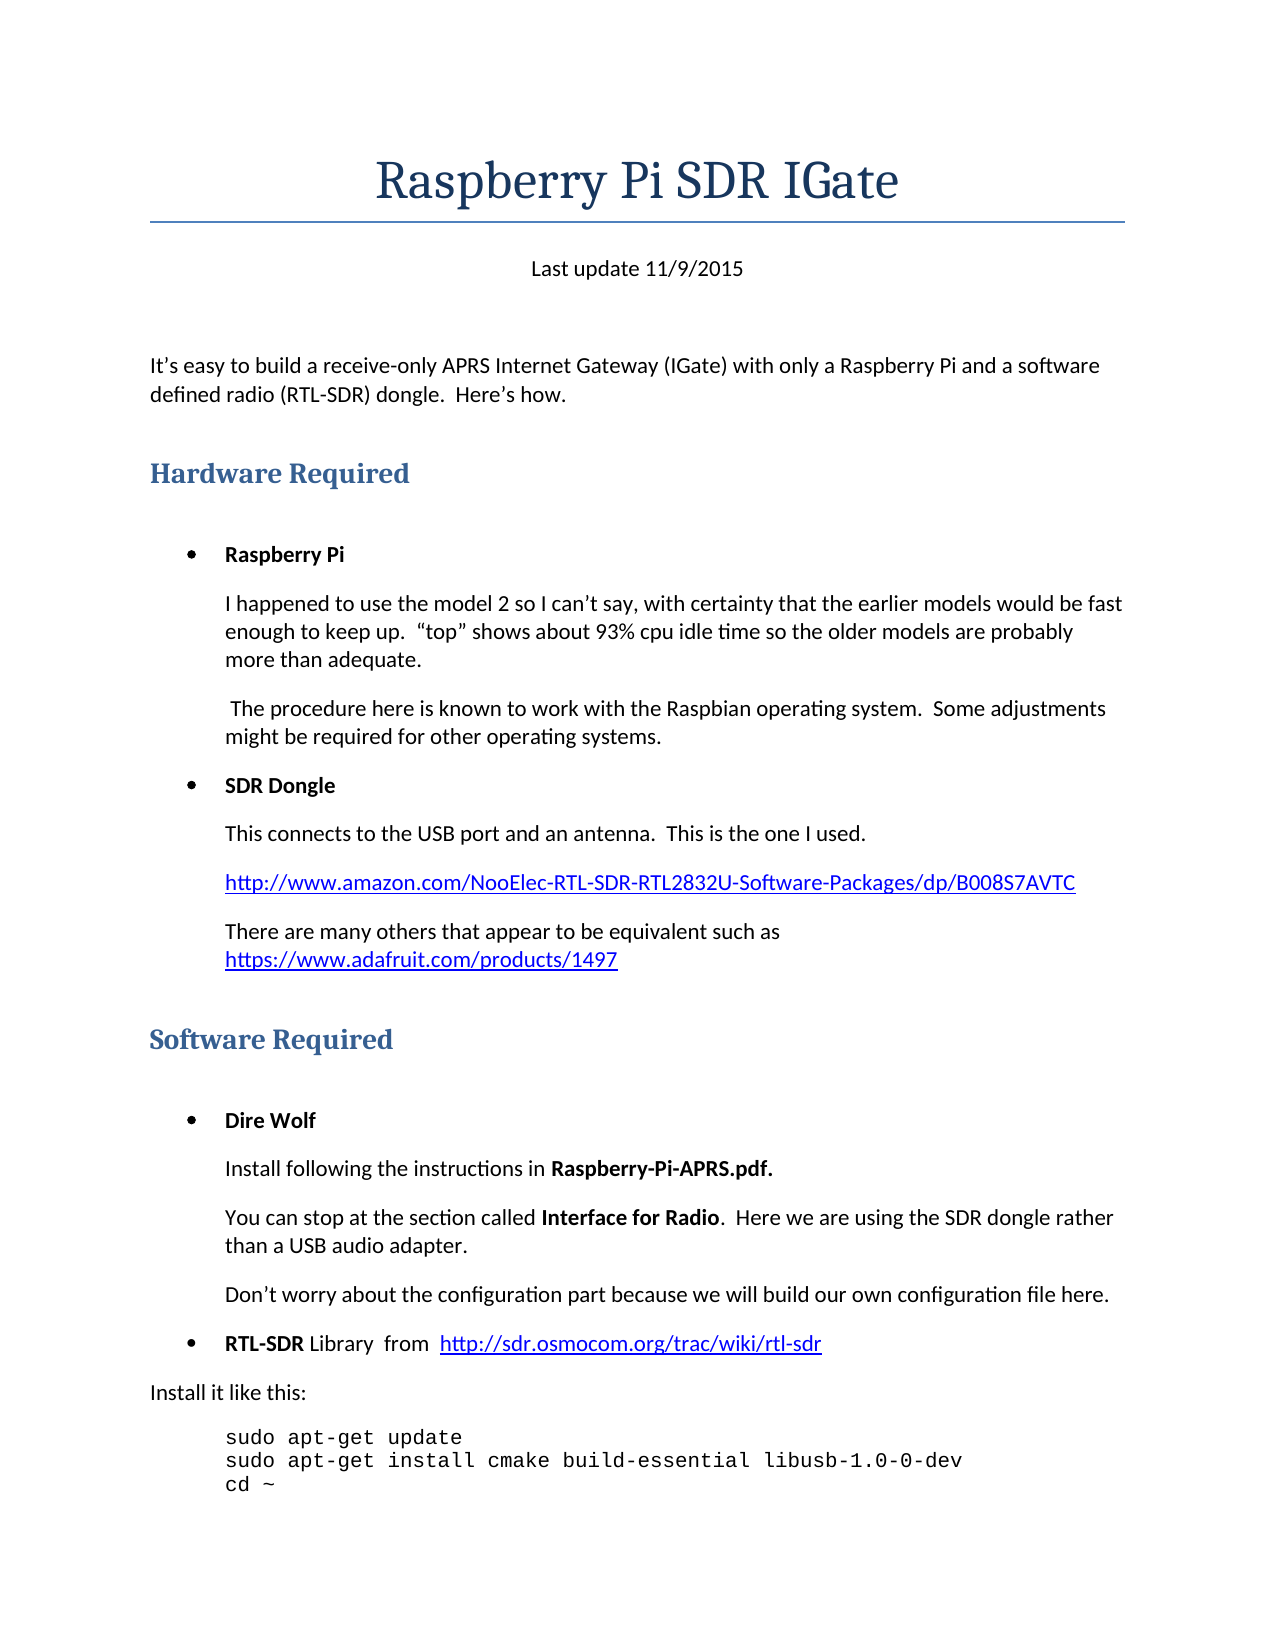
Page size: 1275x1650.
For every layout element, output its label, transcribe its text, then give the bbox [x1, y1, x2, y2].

list SDR Dongle [187, 771, 1125, 799]
text Last update 11/9/2015 [150, 254, 1125, 282]
text You can stop at the section called Interface for Radio. Here we are using the SDR dongle rather than a USB audio adapter. [225, 1203, 1125, 1259]
list Dire Wolf [187, 1106, 1125, 1134]
text There are many others that appear to be equivalent such as https://www.adafruit.com/products/1497 [225, 917, 1125, 973]
title Raspberry Pi SDR IGate [150, 150, 1125, 221]
subtitle Hardware Required [150, 458, 1125, 491]
text http://www.amazon.com/NooElec-RTL-SDR-RTL2832U-Software-Packages/dp/B008S7AVTC [225, 868, 1125, 896]
text It’s easy to build a receive-only APRS Internet Gateway (IGate) with only a Raspberry Pi and a software defined radio (RTL-SDR) dongle. Here’s how. [150, 352, 1125, 408]
text This connects to the USB port and an antenna. This is the one I used. [225, 819, 1125, 848]
text Install it like this: [150, 1378, 1125, 1406]
text I happened to use the model 2 so I can’t say, with certainty that the earlier models would be fast enough to keep up. “top” shows about 93% cpu idle time so the older models are probably more than adequate. [225, 589, 1125, 673]
subtitle Software Required [150, 1023, 1125, 1057]
text Install following the instructions in Raspberry-Pi-APRS.pdf. [225, 1154, 1125, 1183]
text sudo apt-get update [225, 1427, 1125, 1451]
text Don’t worry about the configuration part because we will build our own configuration file here. [225, 1280, 1125, 1308]
list RTL-SDR Library from http://sdr.osmocom.org/trac/wiki/rtl-sdr [187, 1329, 1125, 1357]
text The procedure here is known to work with the Raspbian operating system. Some adjustments might be required for other operating systems. [225, 694, 1125, 750]
list Raspberry Pi [187, 540, 1125, 568]
text cd ~ [225, 1474, 1125, 1498]
text sudo apt-get install cmake build-essential libusb-1.0-0-dev [225, 1451, 1125, 1474]
